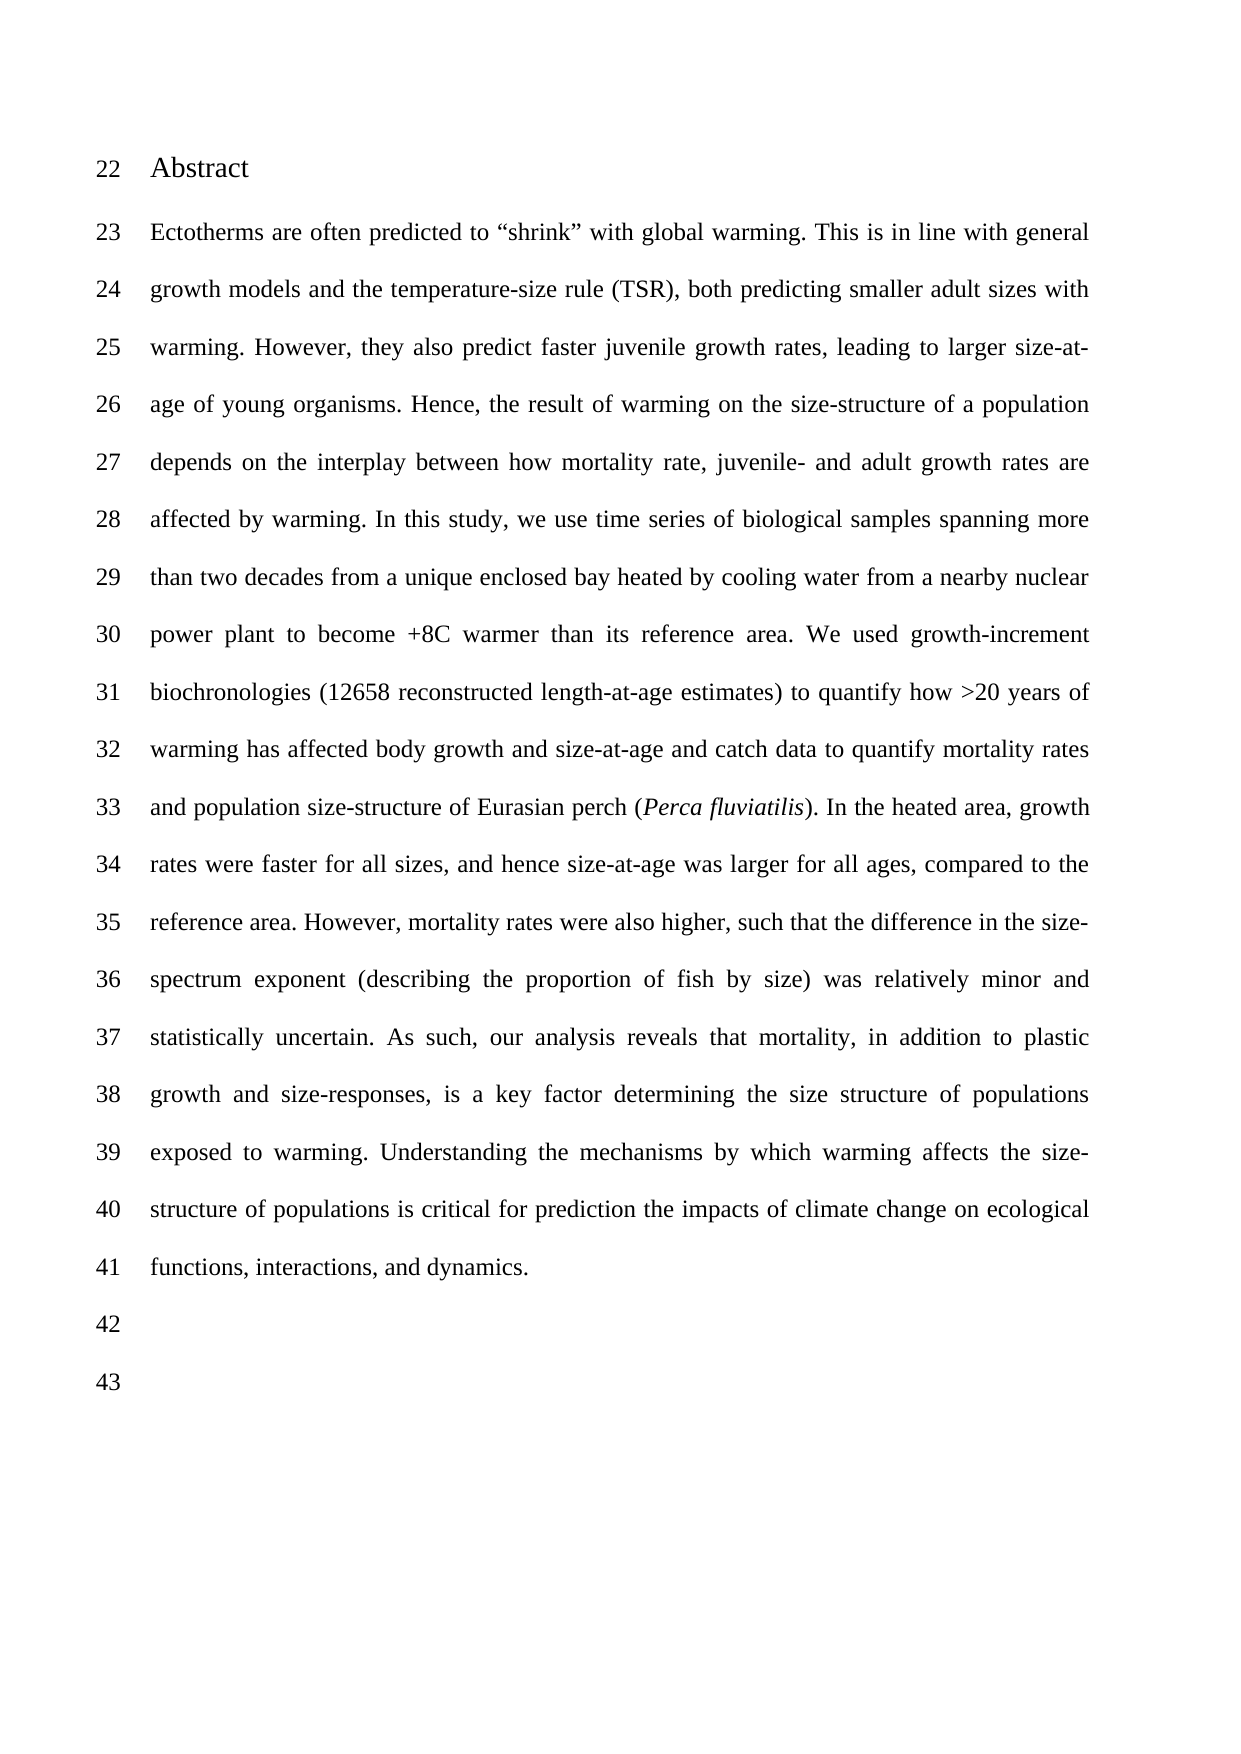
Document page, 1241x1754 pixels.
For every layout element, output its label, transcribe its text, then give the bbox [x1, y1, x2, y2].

text Abstract [150, 150, 1090, 183]
text Ectotherms are often predicted to “shrink” with global warming. This is in line with general growth models and the temperature-size rule (TSR), both predicting smaller adult sizes with warming. However, they also predict faster juvenile growth rates, leading to larger size-at-age of young organisms. Hence, the result of warming on the size-structure of a population depends on the interplay between how mortality rate, juvenile- and adult growth rates are affected by warming. In this study, we use time series of biological samples spanning more than two decades from a unique enclosed bay heated by cooling water from a nearby nuclear power plant to become +8C warmer than its reference area. We used growth-increment biochronologies (12658 reconstructed length-at-age estimates) to quantify how >20 years of warming has affected body growth and size-at-age and catch data to quantify mortality rates and population size-structure of Eurasian perch (Perca fluviatilis). In the heated area, growth rates were faster for all sizes, and hence size-at-age was larger for all ages, compared to the reference area. However, mortality rates were also higher, such that the difference in the size-spectrum exponent (describing the proportion of fish by size) was relatively minor and statistically uncertain. As such, our analysis reveals that mortality, in addition to plastic growth and size-responses, is a key factor determining the size structure of populations exposed to warming. Understanding the mechanisms by which warming affects the size-structure of populations is critical for prediction the impacts of climate change on ecological functions, interactions, and dynamics. [150, 217, 1090, 1281]
